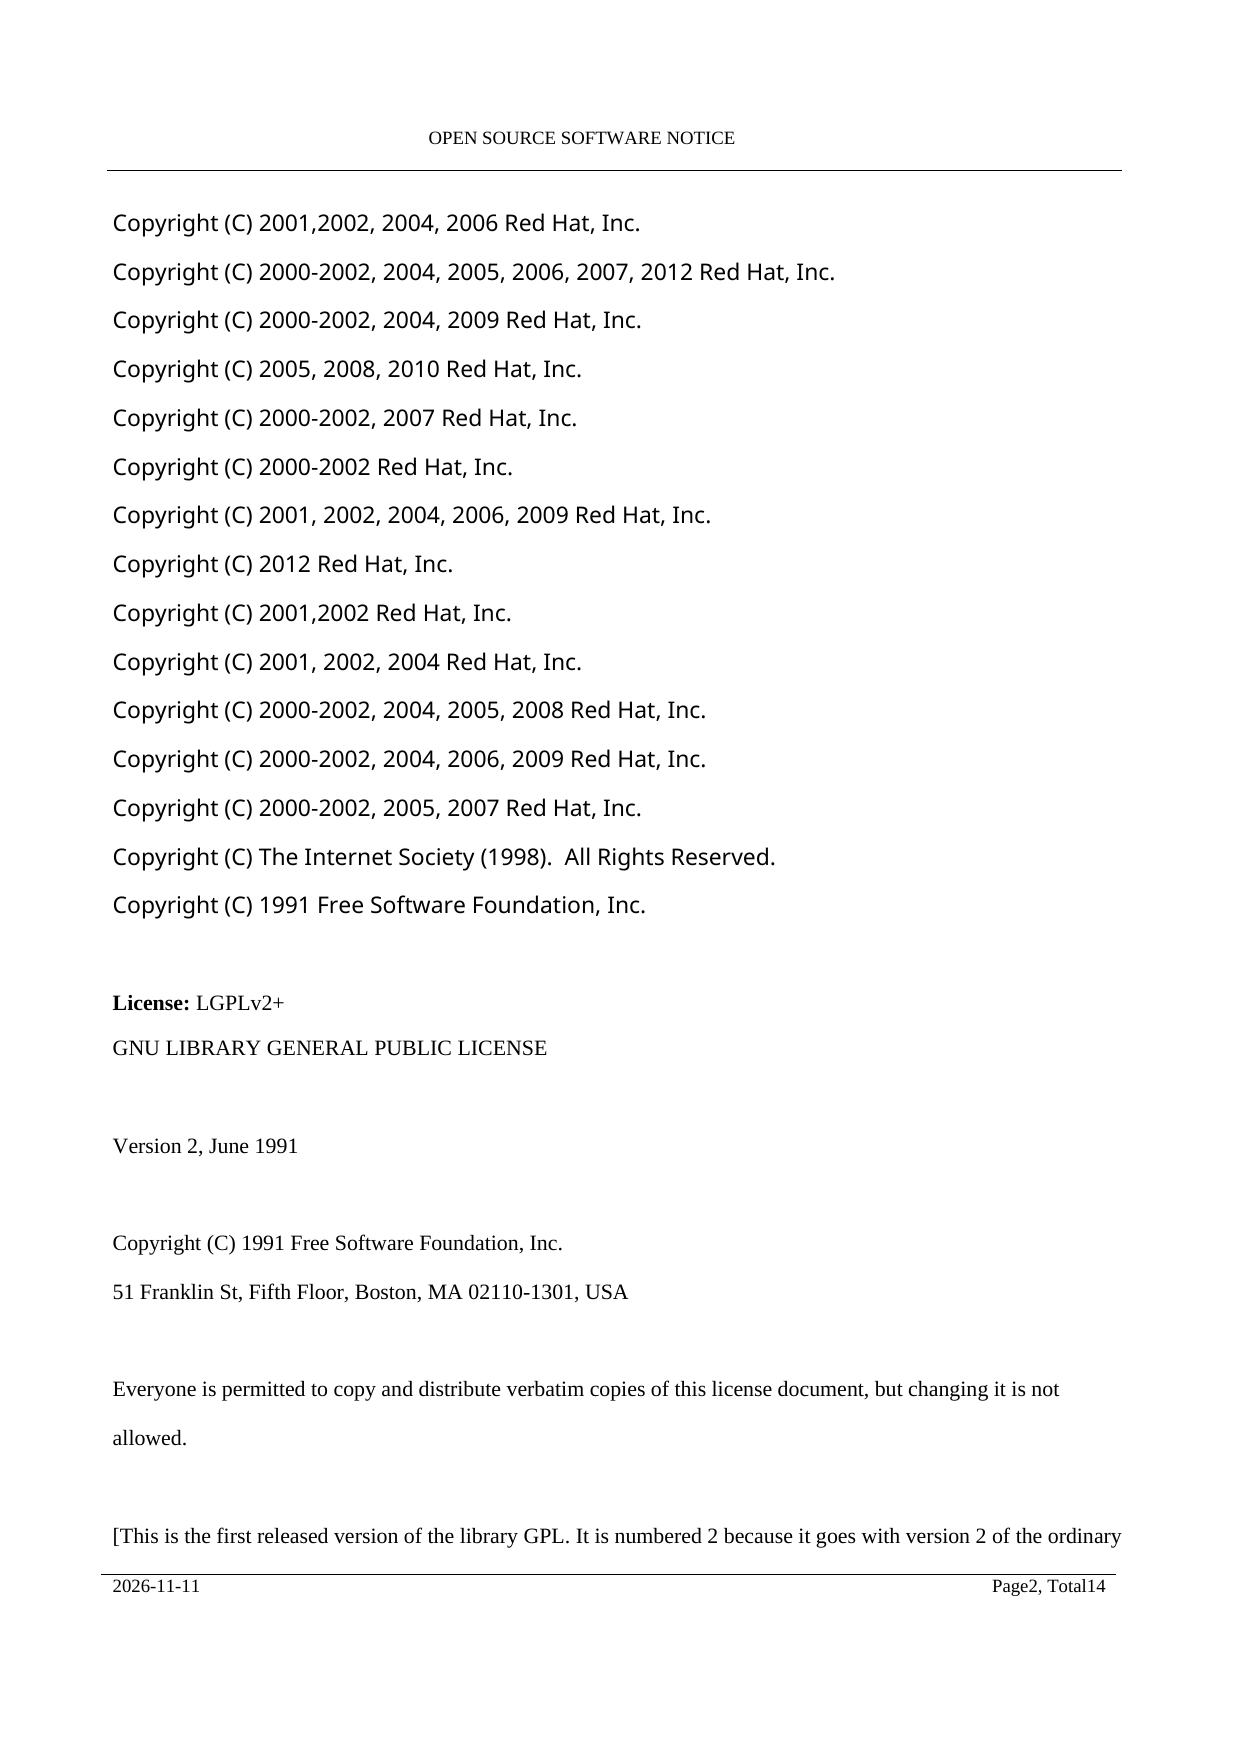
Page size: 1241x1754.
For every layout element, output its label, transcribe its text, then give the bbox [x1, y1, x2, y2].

text License: LGPLv2+ [112, 986, 1128, 1019]
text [112, 1031, 1128, 1551]
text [112, 206, 1128, 970]
